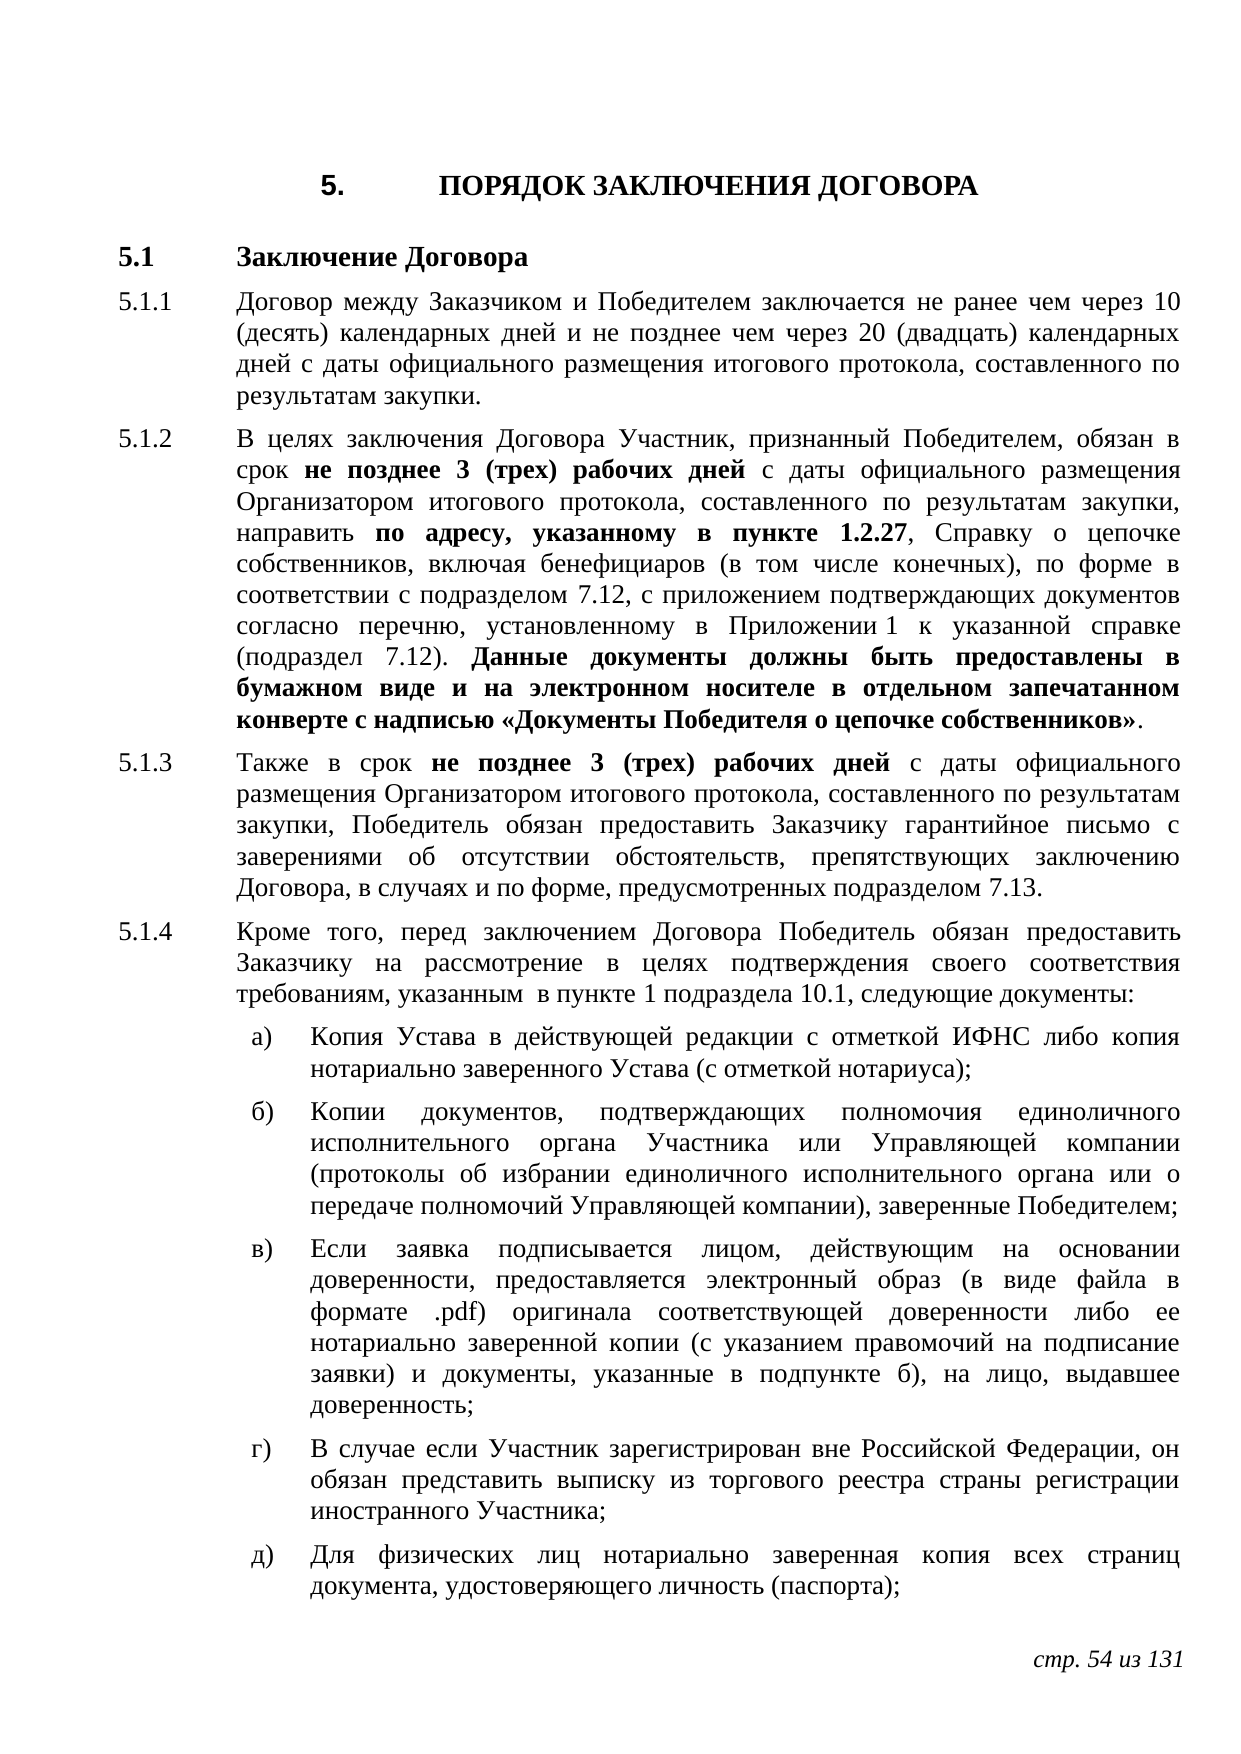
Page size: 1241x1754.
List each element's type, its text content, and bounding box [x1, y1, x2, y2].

text Договор между Заказчиком и Победителем заключается не ранее чем через 10 (десять) календарных дней и не позднее чем через 20 (двадцать) календарных дней с даты официального размещения итогового протокола, составленного по результатам закупки. [118, 285, 1181, 410]
subtitle Заключение Договора [118, 239, 1181, 273]
list В случае если Участник зарегистрирован вне Российской Федерации, он обязан представить выписку из торгового реестра страны регистрации иностранного Участника; [251, 1432, 1181, 1525]
text В целях заключения Договора Участник, признанный Победителем, обязан в срок не позднее 3 (трех) рабочих дней с даты официального размещения Организатором итогового протокола, составленного по результатам закупки, направить по адресу, указанному в пункте 1.2.27, Справку о цепочке собственников, включая бенефициаров (в том числе конечных), по форме в соответствии с подразделом 7.12, с приложением подтверждающих документов согласно перечню, установленному в Приложении 1 к указанной справке (подраздел 7.12). Данные документы должны быть предоставлены в бумажном виде и на электронном носителе в отдельном запечатанном конверте с надписью «Документы Победителя о цепочке собственников». [118, 422, 1181, 734]
list Для физических лиц нотариально заверенная копия всех страниц документа, удостоверяющего личность (паспорта); [251, 1538, 1181, 1600]
text Также в срок не позднее 3 (трех) рабочих дней с даты официального размещения Организатором итогового протокола, составленного по результатам закупки, Победитель обязан предоставить Заказчику гарантийное письмо с заверениями об отсутствии обстоятельств, препятствующих заключению Договора, в случаях и по форме, предусмотренных подразделом 7.13. [118, 746, 1181, 902]
list Копия Устава в действующей редакции с отметкой ИФНС либо копия нотариально заверенного Устава (с отметкой нотариуса); [251, 1021, 1181, 1083]
subtitle ПОРЯДОК ЗАКЛЮЧЕНИЯ ДОГОВОРА [118, 168, 1181, 202]
text Кроме того, перед заключением Договора Победитель обязан предоставить Заказчику на рассмотрение в целях подтверждения своего соответствия требованиям, указанным в пункте 1 подраздела 10.1, следующие документы: [118, 914, 1181, 1008]
list Если заявка подписывается лицом, действующим на основании доверенности, предоставляется электронный образ (в виде файла в формате .pdf) оригинала соответствующей доверенности либо ее нотариально заверенной копии (с указанием правомочий на подписание заявки) и документы, указанные в подпункте б), на лицо, выдавшее доверенность; [251, 1232, 1181, 1419]
list Копии документов, подтверждающих полномочия единоличного исполнительного органа Участника или Управляющей компании (протоколы об избрании единоличного исполнительного органа или о передаче полномочий Управляющей компании), заверенные Победителем; [251, 1095, 1181, 1220]
